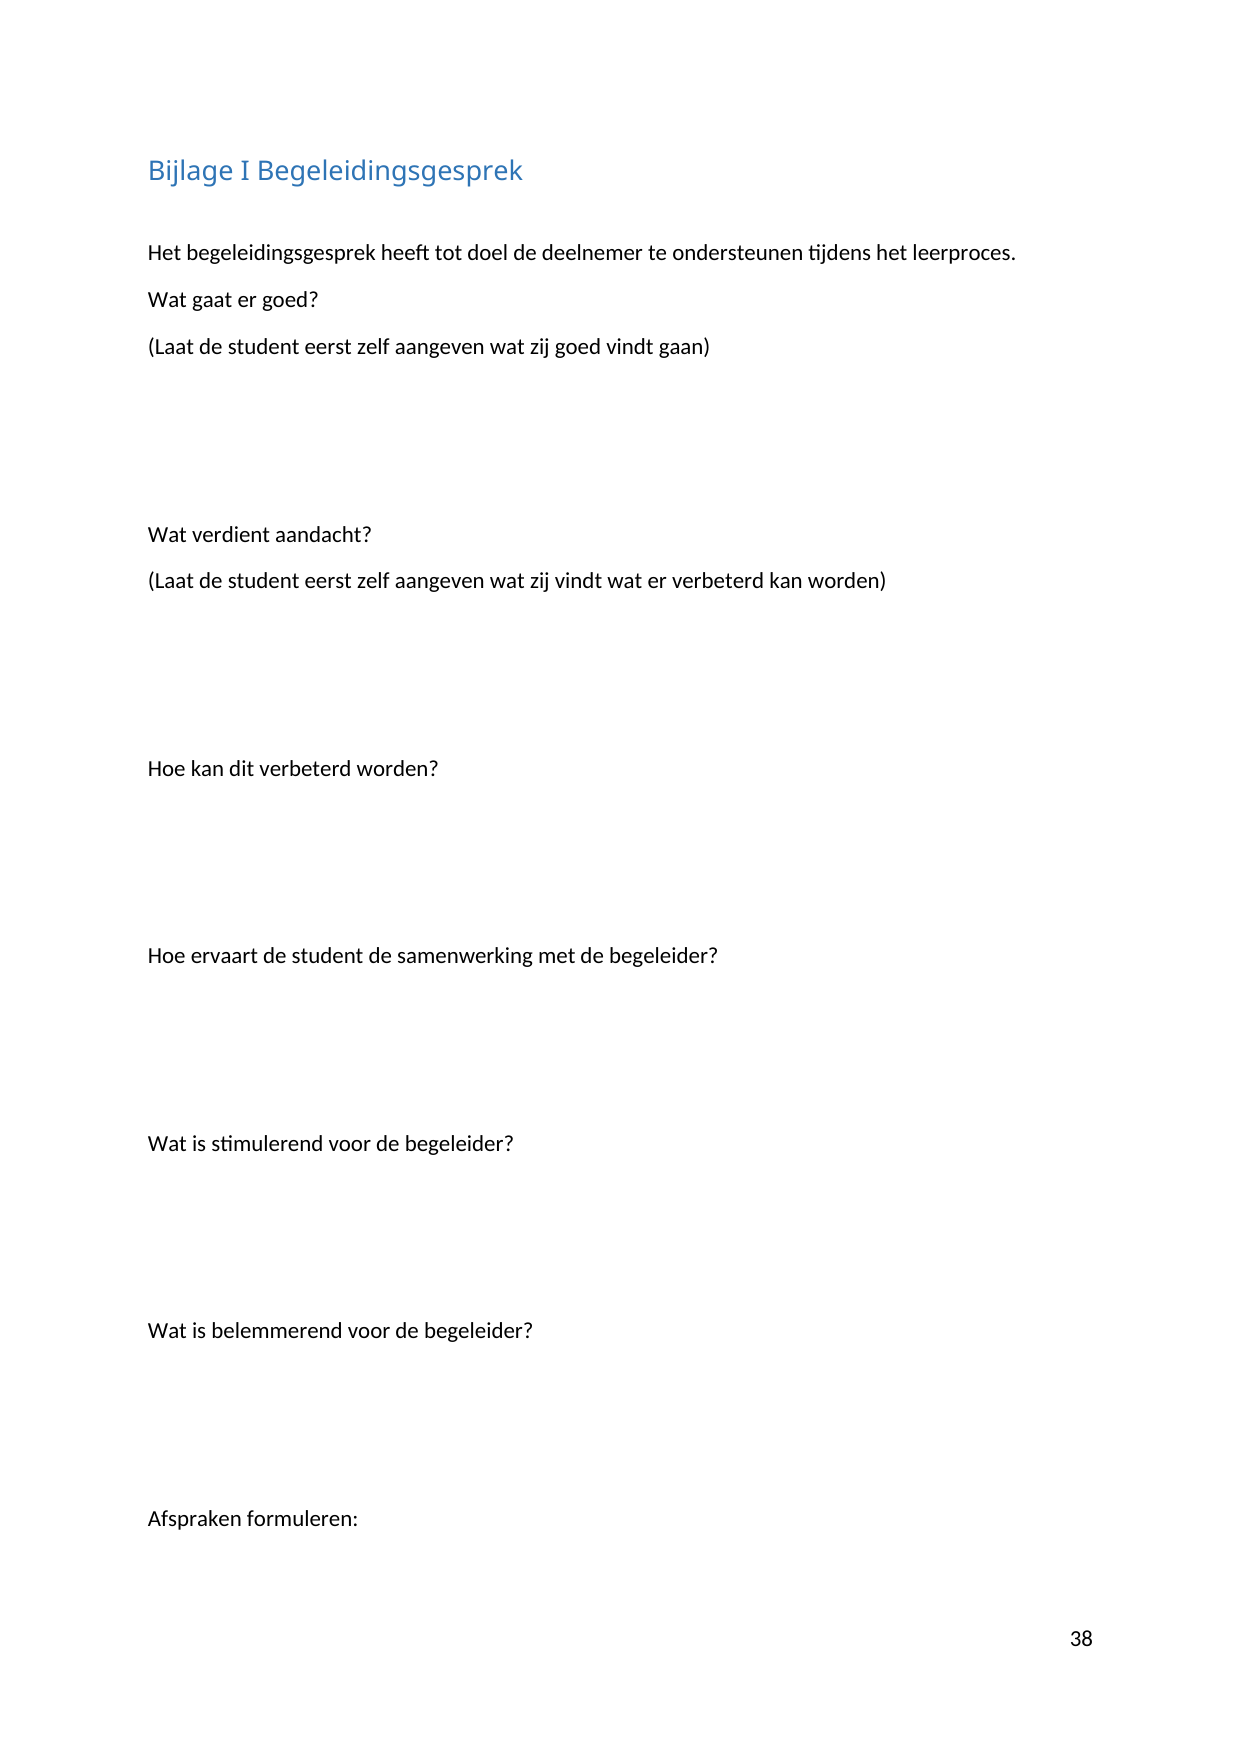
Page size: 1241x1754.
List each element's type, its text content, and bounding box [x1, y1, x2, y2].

text Wat verdient aandacht? [148, 520, 1093, 548]
subtitle Bijlage I Begeleidingsgesprek [148, 152, 1093, 189]
text Hoe kan dit verbeterd worden? [148, 754, 1093, 782]
text (Laat de student eerst zelf aangeven wat zij vindt wat er verbeterd kan worden) [148, 567, 1093, 594]
text Het begeleidingsgesprek heeft tot doel de deelnemer te ondersteunen tijdens het leerproces. [148, 238, 1093, 266]
text Afspraken formuleren: [148, 1504, 1093, 1532]
text (Laat de student eerst zelf aangeven wat zij goed vindt gaan) [148, 332, 1093, 360]
text Wat is belemmerend voor de begeleider? [148, 1317, 1093, 1344]
text Wat gaat er goed? [148, 285, 1093, 313]
text Hoe ervaart de student de samenwerking met de begeleider? [148, 942, 1093, 969]
text Wat is stimulerend voor de begeleider? [148, 1129, 1093, 1157]
